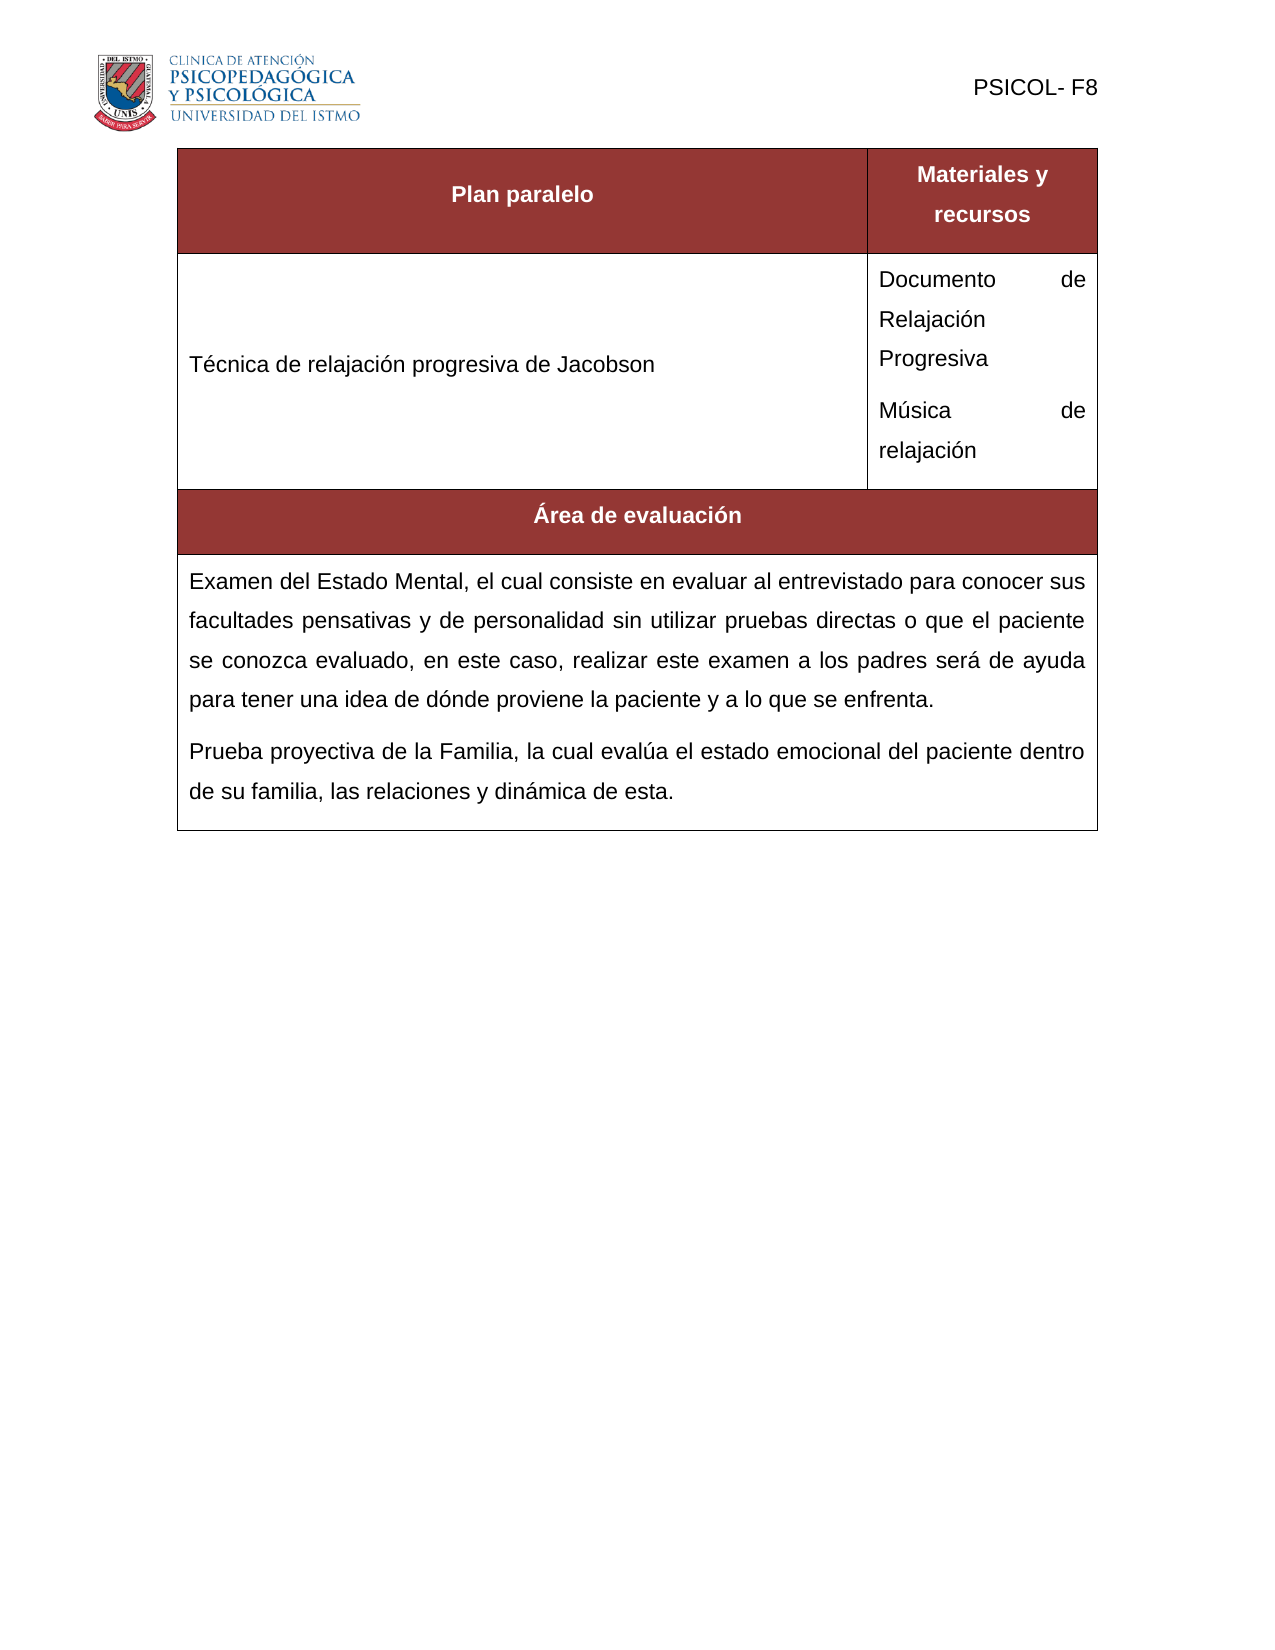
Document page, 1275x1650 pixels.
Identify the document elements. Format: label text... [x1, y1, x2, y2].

table_cell Área de evaluación [178, 490, 1097, 554]
table_cell Técnica de relajación progresiva de Jacobson [178, 254, 867, 489]
picture [42, 25, 422, 166]
table_cell Plan paralelo [178, 149, 867, 253]
table_cell Examen del Estado Mental, el cual consiste en evaluar al entrevistado para conocer sus facultades pensativas y de personalidad sin utilizar pruebas directas o que el paciente se conozca evaluado, en este caso, realizar este examen a los padres será de ayuda para tener una idea de dónde proviene la paciente y a lo que se enfrenta. Prueba proyectiva de la Familia, la cual evalúa el estado emocional del paciente dentro de su familia, las relaciones y dinámica de esta. [178, 555, 1097, 829]
table_cell Materiales y recursos [868, 149, 1097, 253]
table_cell Documento de Relajación Progresiva Música de relajación [868, 254, 1097, 489]
